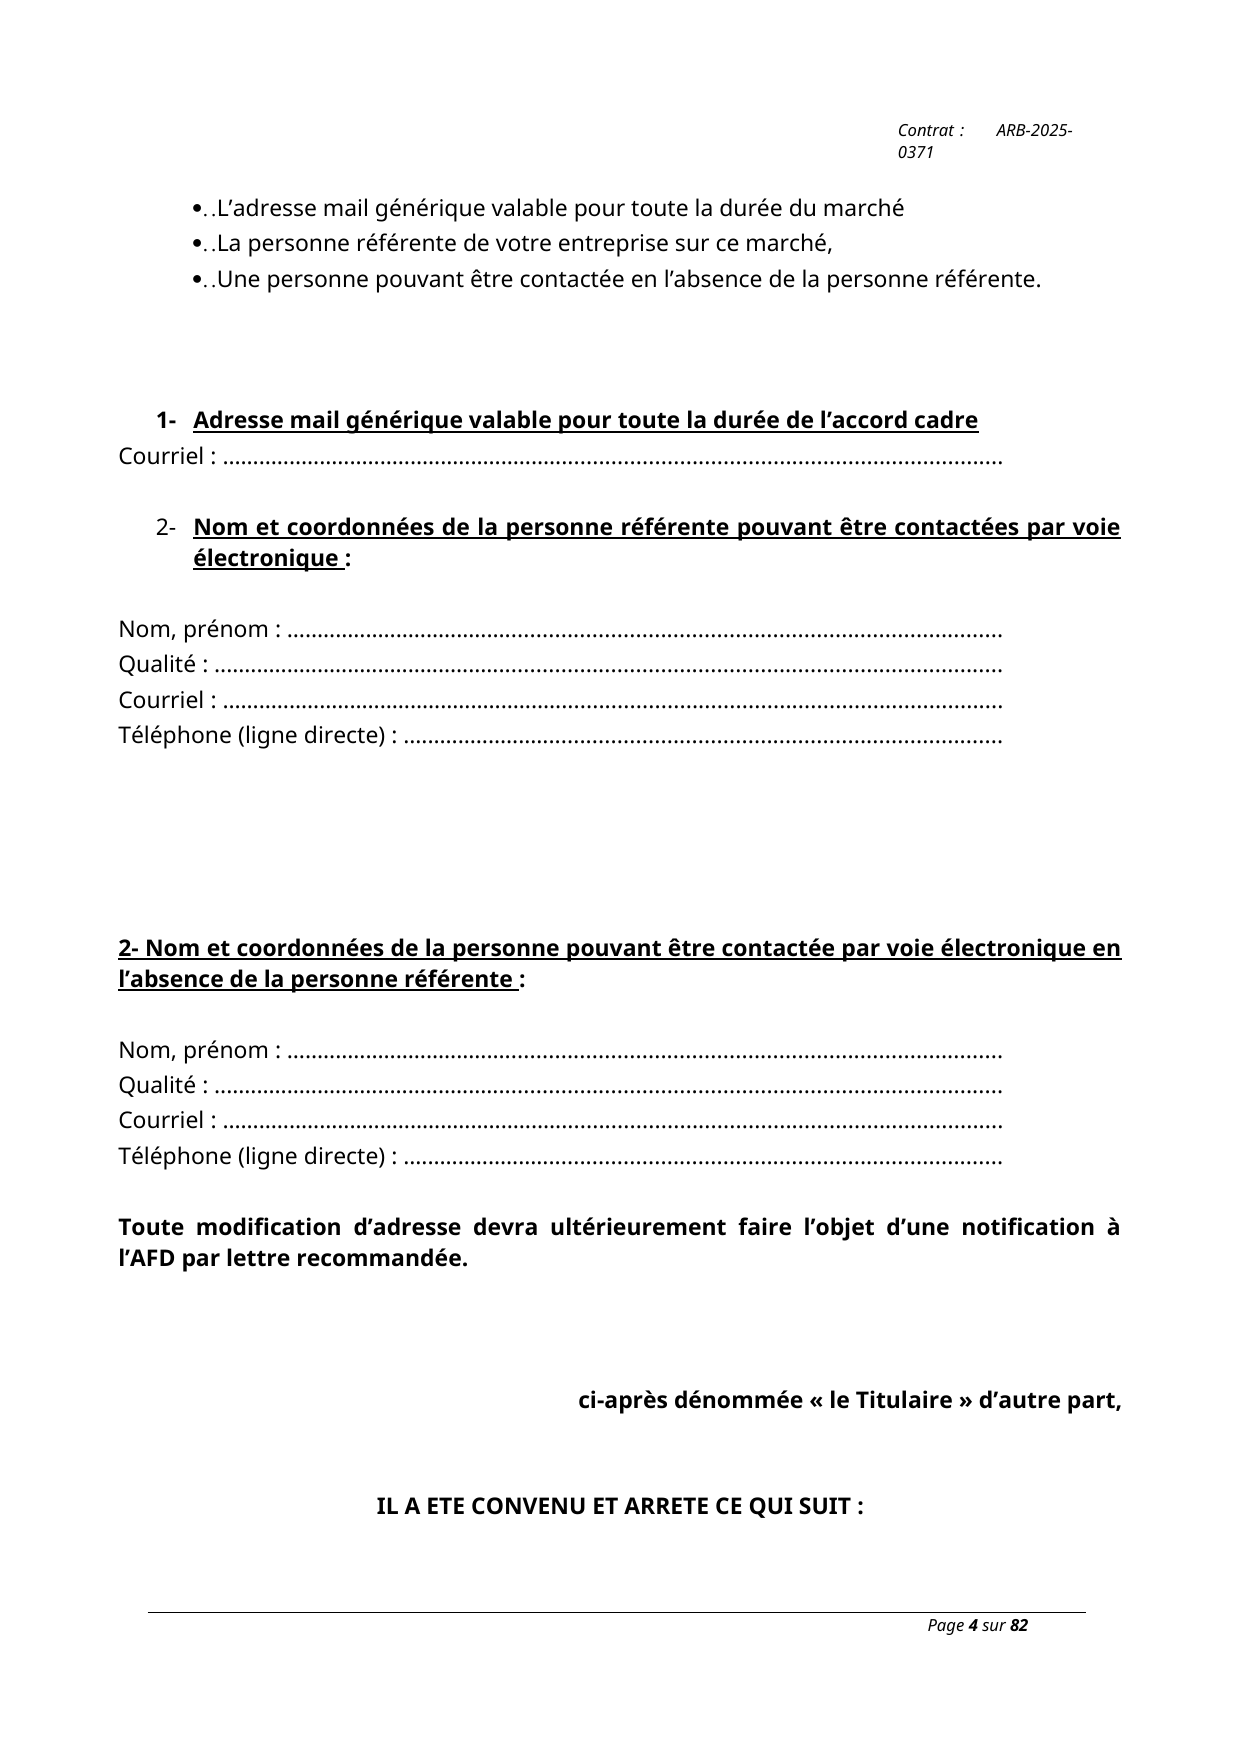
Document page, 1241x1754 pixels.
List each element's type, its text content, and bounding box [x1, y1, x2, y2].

text Nom, prénom : [118, 1034, 1122, 1065]
list Une personne pouvant être contactée en l’absence de la personne référente. [193, 263, 1122, 294]
text IL A ETE CONVENU ET ARRETE CE QUI SUIT : [118, 1490, 1122, 1521]
list L’adresse mail générique valable pour toute la durée du marché [193, 192, 1122, 223]
text Téléphone (ligne directe) : [118, 1140, 1122, 1171]
text Courriel : [118, 684, 1122, 715]
text ci-après dénommée « le Titulaire » d’autre part, [118, 1384, 1122, 1415]
list La personne référente de votre entreprise sur ce marché, [193, 227, 1122, 259]
text Courriel : [118, 1104, 1122, 1136]
text Qualité : [118, 648, 1122, 679]
text Toute modification d’adresse devra ultérieurement faire l’objet d’une notification à l’AFD par lettre recommandée. [118, 1211, 1122, 1273]
text Nom, prénom : [118, 613, 1122, 644]
list Nom et coordonnées de la personne référente pouvant être contactées par voie électronique : [156, 511, 1122, 573]
text Courriel : [118, 440, 1122, 471]
text Téléphone (ligne directe) : [118, 719, 1122, 750]
text 2- Nom et coordonnées de la personne pouvant être contactée par voie électronique en l’absence de la personne référente : [118, 932, 1122, 958]
text 2- Nom et coordonnées de la personne pouvant être contactée par voie électronique en l’absence de la personne référente : [118, 960, 1122, 994]
text Qualité : [118, 1069, 1122, 1100]
list Adresse mail générique valable pour toute la durée de l’accord cadre [156, 404, 1122, 436]
